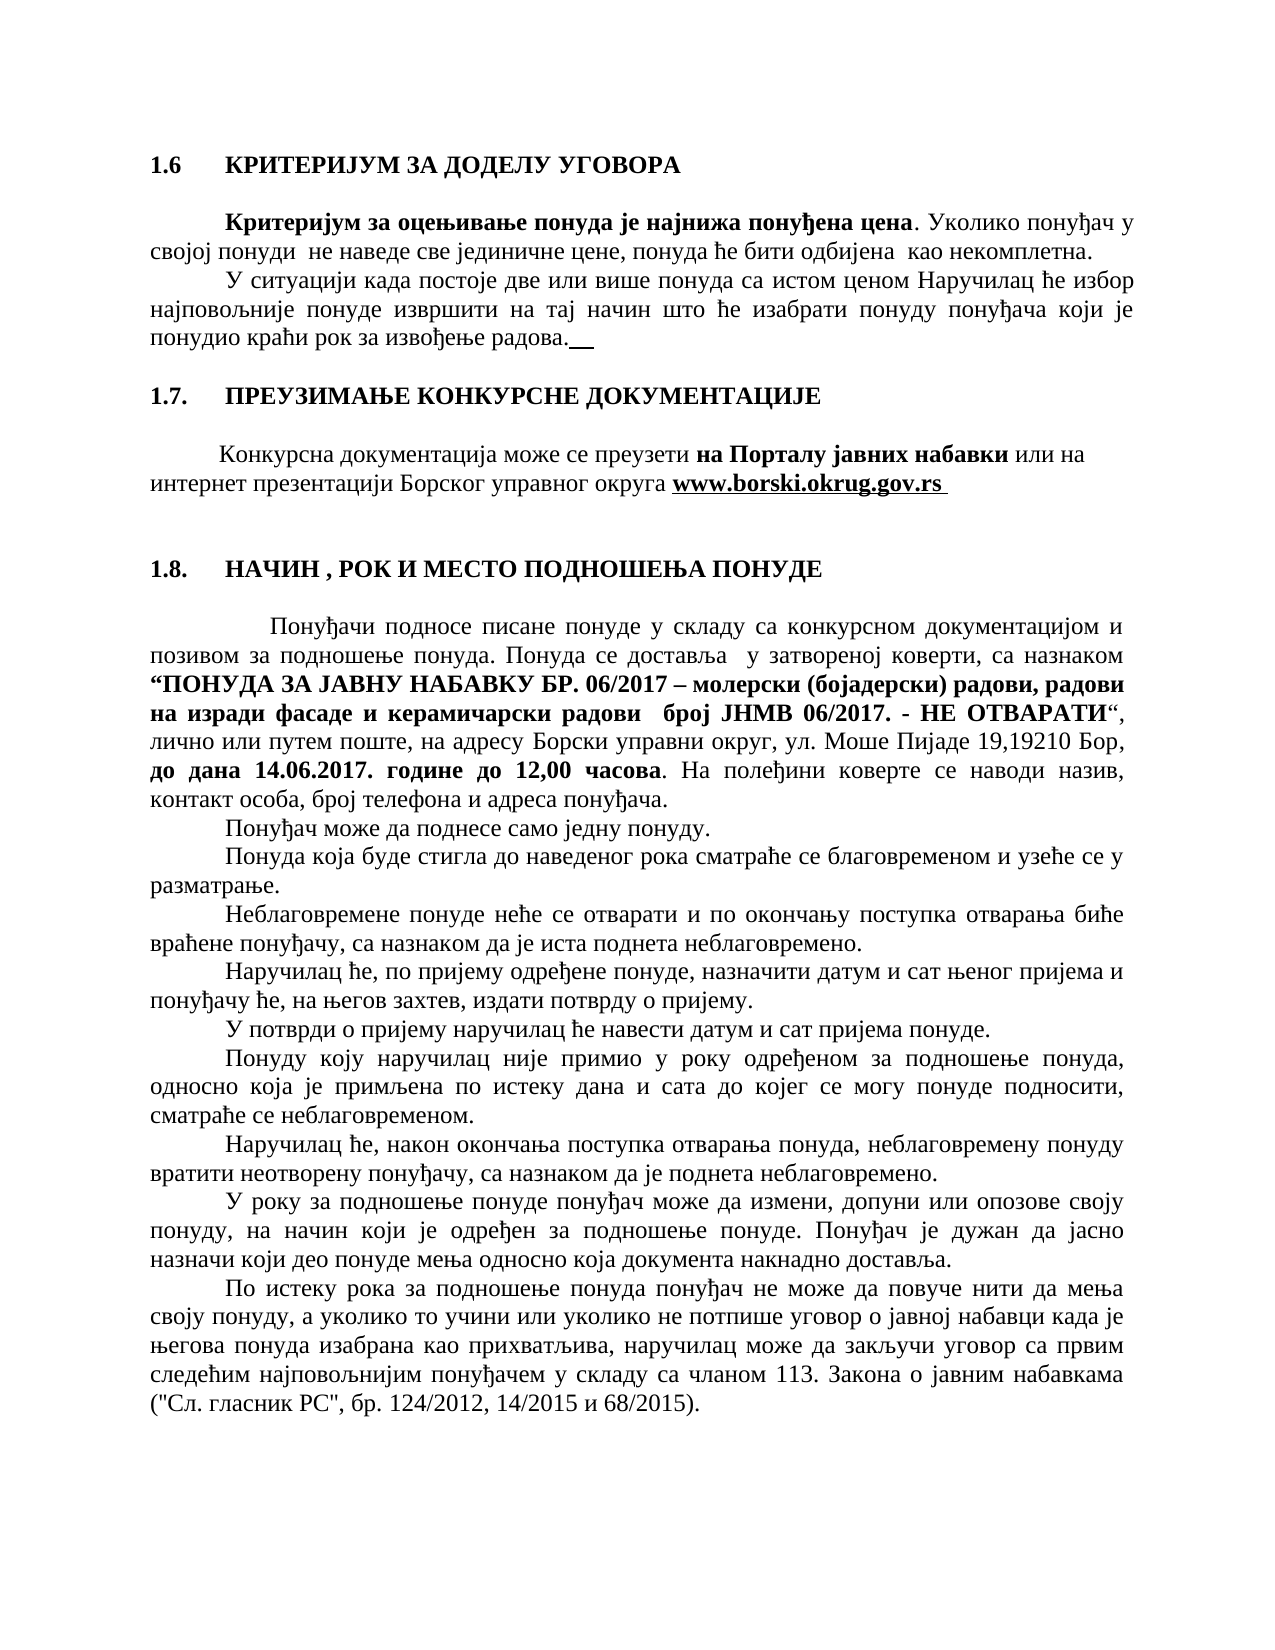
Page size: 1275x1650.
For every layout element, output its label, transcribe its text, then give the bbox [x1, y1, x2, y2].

text У року за подношење понуде понуђач може да измени, допуни или опозове своју понуду, на начин који је одређен за подношење понуде. Понуђач је дужан да јасно назначи који део понуде мења односно која документа накнадно доставља. [150, 1186, 1125, 1273]
text Неблаговремене понуде неће се отварати и по окончању поступка отварања биће враћене понуђачу, са назнаком да је иста поднета неблаговремено. [150, 899, 1125, 956]
text Наручилац ће, по пријему одређене понуде, назначити датум и сат њеног пријема и понуђачу ће, на његов захтев, издати потврду о пријему. [150, 956, 1125, 1014]
text Понуда која буде стигла до наведеног рока сматраће се благовременом и узеће се у разматрање. [150, 841, 1125, 899]
text У потврди о пријему наручилац ће навести датум и сат пријема понуде. [150, 1014, 1125, 1043]
text Конкурсна документација може се преузети на Порталу јавних набавки или на интернет презентацији Борског управног округа www.borski.okrug.gov.rs [150, 439, 1125, 496]
text Понуду коју наручилац није примио у року одређеном за подношење понуда, односно која је примљена по истеку дана и сата до којег се могу понуде подносити, сматраће се неблаговременом. [150, 1043, 1125, 1129]
text 1.7. ПРЕУЗИМАЊЕ КОНКУРСНЕ ДОКУМЕНТАЦИЈЕ [150, 381, 1125, 410]
text 1.8. НАЧИН , РОК И МЕСТО ПОДНОШЕЊА ПОНУДЕ [150, 554, 1125, 583]
text Понуђачи подносе писане понуде у складу са конкурсном документацијом и позивом за подношење понуда. Понуда се доставља у затвореној коверти, са назнаком “ПОНУДА ЗА ЈАВНУ НАБАВКУ БР. 06/2017 – молерски (бојадерски) радови, радови на изради фасаде и керамичарски радови број ЈНМВ 06/2017. - НЕ ОТВАРАТИ“, лично или путем поште, на адресу Борски управни округ, ул. Моше Пијаде 19,19210 Бор, до дана 14.06.2017. године до 12,00 часова. На полеђини коверте се наводи назив, контакт особа, број телефона и адреса понуђача. [150, 611, 1125, 813]
text У ситуацији када постоје две или више понуда са истом ценом Наручилац ће избор најповољније понуде извршити на тај начин што ће изабрати понуду понуђача који је понудио краћи рок за извођење радова. [150, 265, 1134, 351]
text По истеку рока за подношење понуда понуђач не може да повуче нити да мења своју понуду, а уколико то учини или уколико не потпише уговор о јавној набавци када је његова понуда изабрана као прихватљива, наручилац може да закључи уговор са првим следећим најповољнијим понуђачем у складу са чланом 113. Закона о јавним набавкама (''Сл. гласник РС'', бр. 124/2012, 14/2015 и 68/2015). [150, 1273, 1125, 1416]
text Наручилац ће, након окончања поступка отварања понуда, неблаговремену понуду вратити неотворену понуђачу, са назнаком да је поднета неблаговремено. [150, 1129, 1125, 1186]
text Критеријум за оцењивање понуда је најнижа понуђена цена. Уколико понуђач у својој понуди не наведе све јединичне цене, понуда ће бити одбијена као некомплетна. [150, 207, 1134, 265]
list КРИТЕРИЈУМ ЗА ДОДЕЛУ УГОВОРА [150, 150, 1125, 179]
text Понуђач може да поднесе само једну понуду. [150, 813, 1125, 841]
